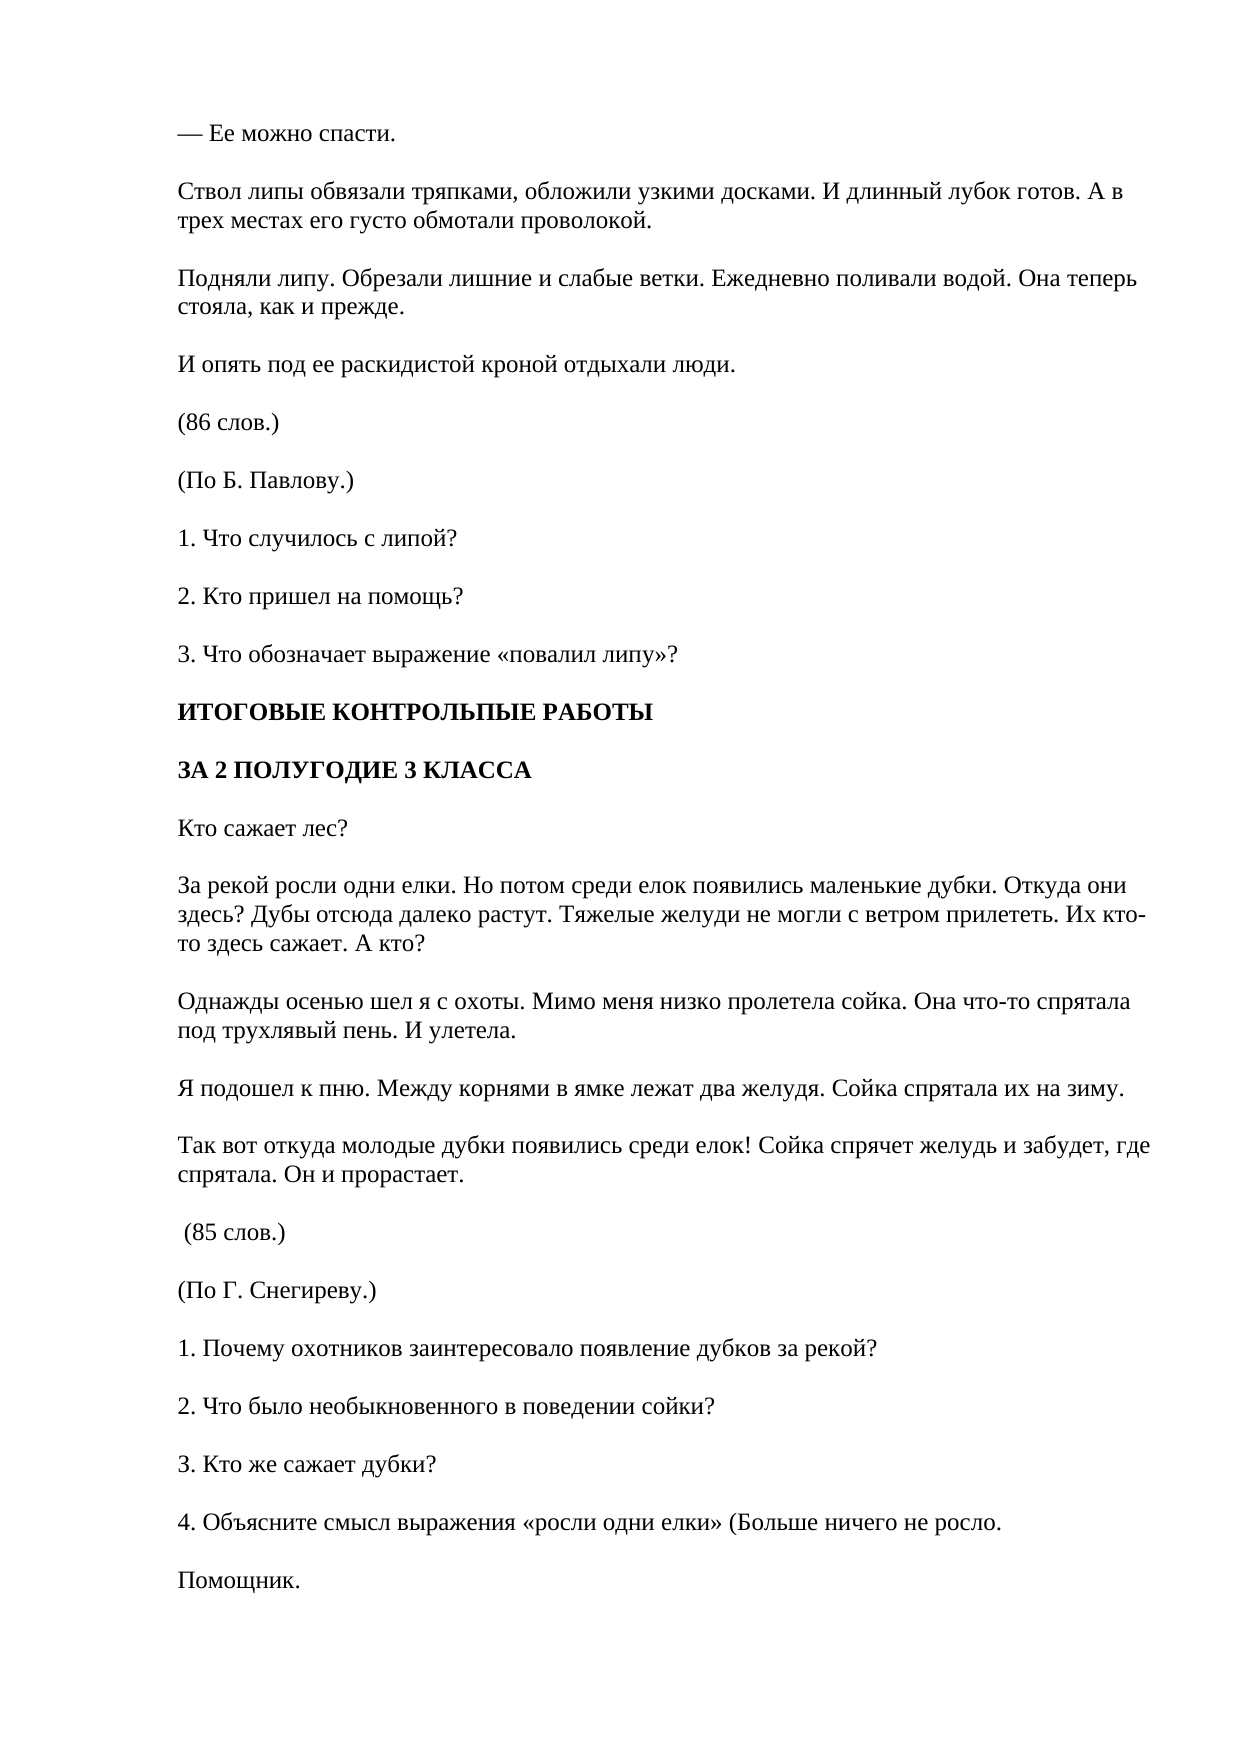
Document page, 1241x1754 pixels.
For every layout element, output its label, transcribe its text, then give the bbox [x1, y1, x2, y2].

text (По Б. Павлову.) [177, 465, 1152, 494]
text Кто сажает лес? [177, 813, 1152, 841]
text 2. Кто пришел на помощь? [177, 581, 1152, 610]
text Помощник. [177, 1565, 1152, 1593]
text (По Г. Снегиреву.) [177, 1275, 1152, 1304]
text Однажды осенью шел я с охоты. Мимо меня низко пролетела сойка. Она что-то спрятала под трухлявый пень. И улетела. [177, 986, 1152, 1043]
text ИТОГОВЫЕ КОНТРОЛЬПЫЕ РАБОТЫ [177, 697, 1152, 726]
text И опять под ее раскидистой кроной отдыхали люди. [177, 349, 1152, 378]
text З. Кто же сажает дубки? [177, 1449, 1152, 1478]
text ЗА 2 ПОЛУГОДИЕ 3 КЛАССА [177, 755, 1152, 783]
text Подняли липу. Обрезали лишние и слабые ветки. Ежедневно поливали водой. Она теперь стояла, как и прежде. [177, 263, 1152, 320]
text Так вот откуда молодые дубки появились среди елок! Сойка спрячет желудь и забудет, где спрятала. Он и прорастает. [177, 1131, 1152, 1188]
text 4. Объясните смысл выражения «росли одни елки» (Больше ничего не росло. [177, 1507, 1152, 1536]
text 1. Почему охотников заинтересовало появление дубков за рекой? [177, 1333, 1152, 1362]
text (85 слов.) [177, 1217, 1152, 1246]
text 2. Что было необыкновенного в поведении сойки? [177, 1391, 1152, 1420]
text Ствол липы обвязали тряпками, обложили узкими досками. И длинный лубок готов. А в трех местах его густо обмотали проволокой. [177, 176, 1152, 233]
text (86 слов.) [177, 407, 1152, 436]
text 3. Что обозначает выражение «повалил липу»? [177, 639, 1152, 668]
text Я подошел к пню. Между корнями в ямке лежат два желудя. Сойка спрятала их на зиму. [177, 1073, 1152, 1101]
text За рекой росли одни елки. Но потом среди елок появились маленькие дубки. Откуда они здесь? Дубы отсюда далеко растут. Тяжелые желуди не могли с ветром прилететь. Их кто-то здесь сажает. А кто? [177, 871, 1152, 957]
text — Ее можно спасти. [177, 118, 1152, 147]
text 1. Что случилось с липой? [177, 523, 1152, 552]
